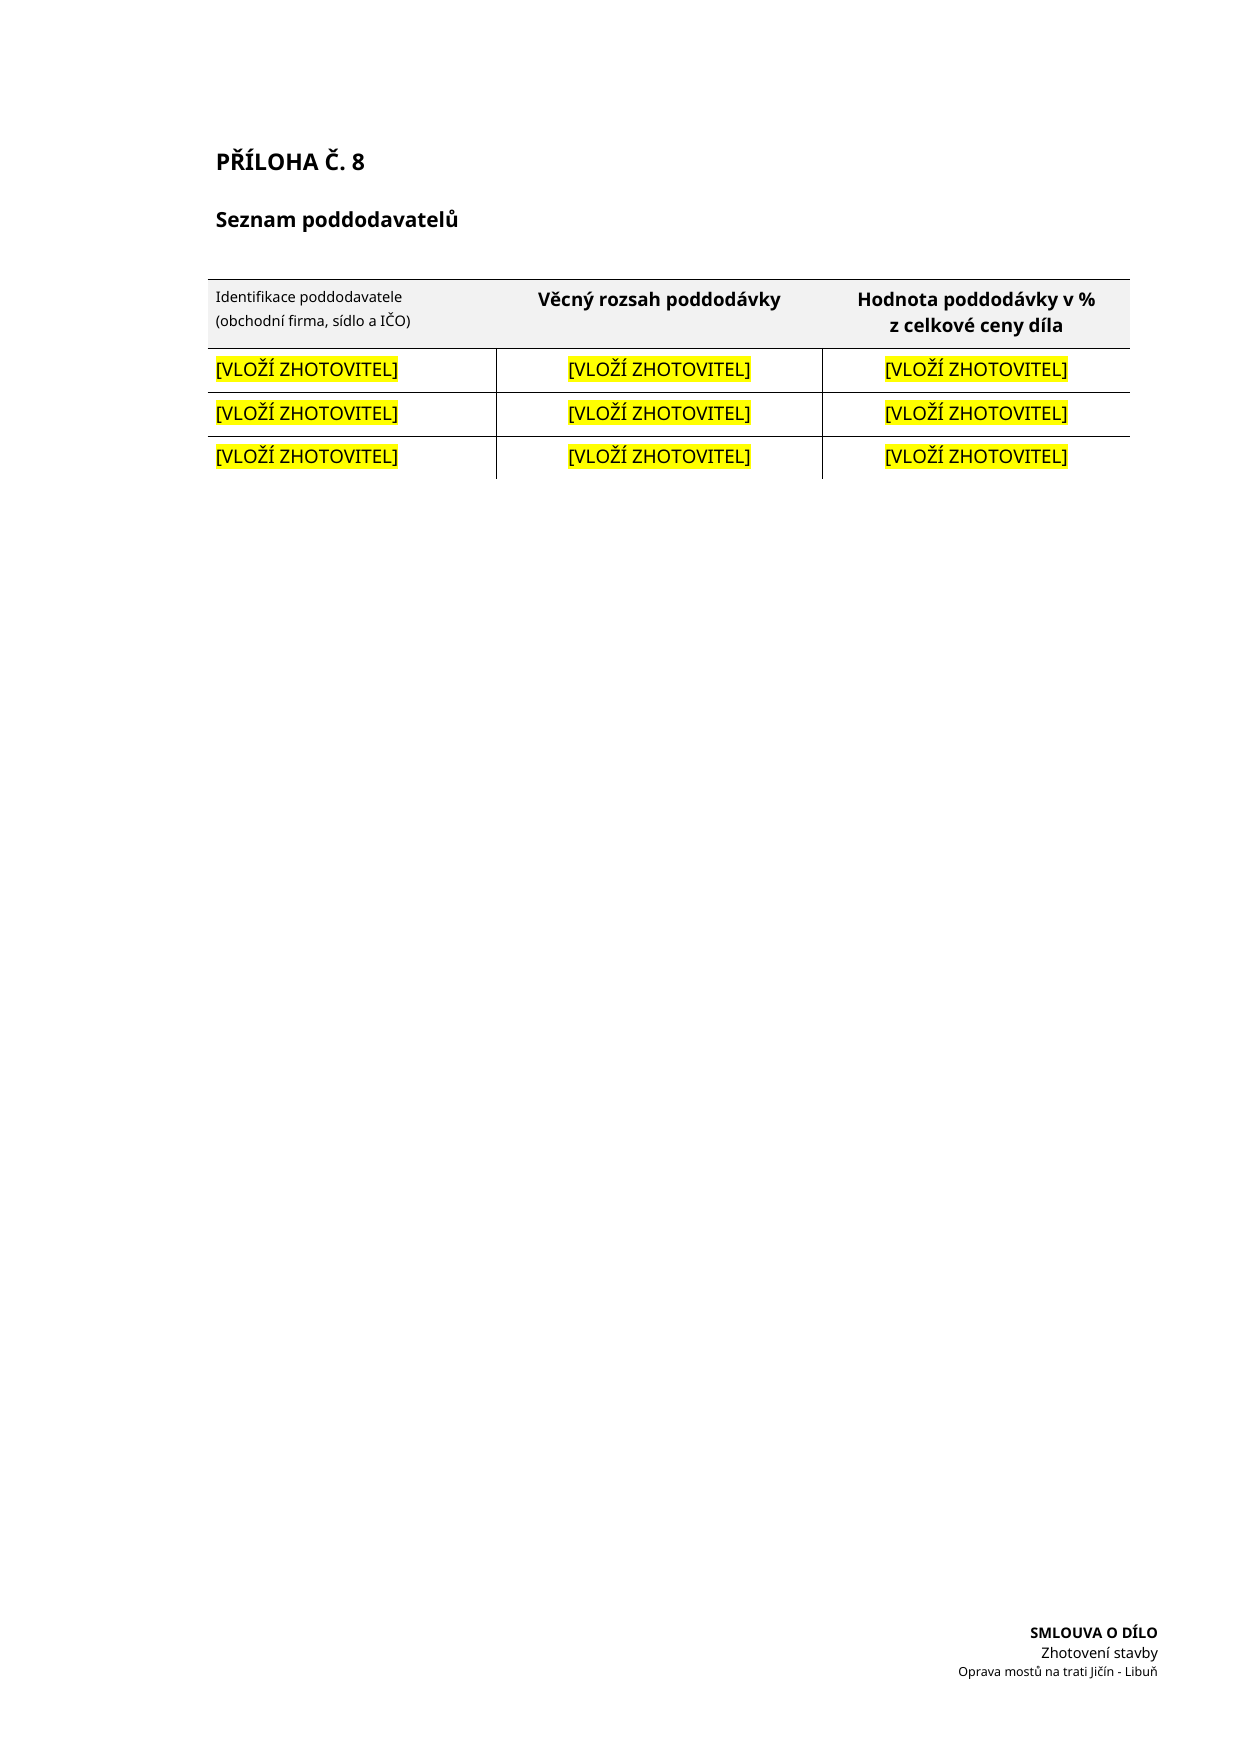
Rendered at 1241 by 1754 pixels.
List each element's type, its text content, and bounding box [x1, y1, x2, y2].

table_cell [VLOŽÍ ZHOTOVITEL] [497, 349, 822, 392]
table_cell [VLOŽÍ ZHOTOVITEL] [208, 437, 496, 479]
table_header Identifikace poddodavatele (obchodní firma, sídlo a IČO) [208, 280, 496, 348]
table_header Věcný rozsah poddodávky [496, 280, 822, 348]
text Příloha č. 8 [216, 146, 1122, 177]
table_cell [VLOŽÍ ZHOTOVITEL] [497, 437, 822, 479]
table_cell [VLOŽÍ ZHOTOVITEL] [823, 393, 1130, 436]
table_cell [VLOŽÍ ZHOTOVITEL] [208, 349, 496, 392]
table_cell [VLOŽÍ ZHOTOVITEL] [208, 393, 496, 436]
table_cell [VLOŽÍ ZHOTOVITEL] [823, 349, 1130, 392]
text Seznam poddodavatelů [216, 205, 1122, 233]
table_cell [VLOŽÍ ZHOTOVITEL] [497, 393, 822, 436]
table_cell [VLOŽÍ ZHOTOVITEL] [823, 437, 1130, 479]
table_header Hodnota poddodávky v % z celkové ceny díla [822, 280, 1130, 348]
